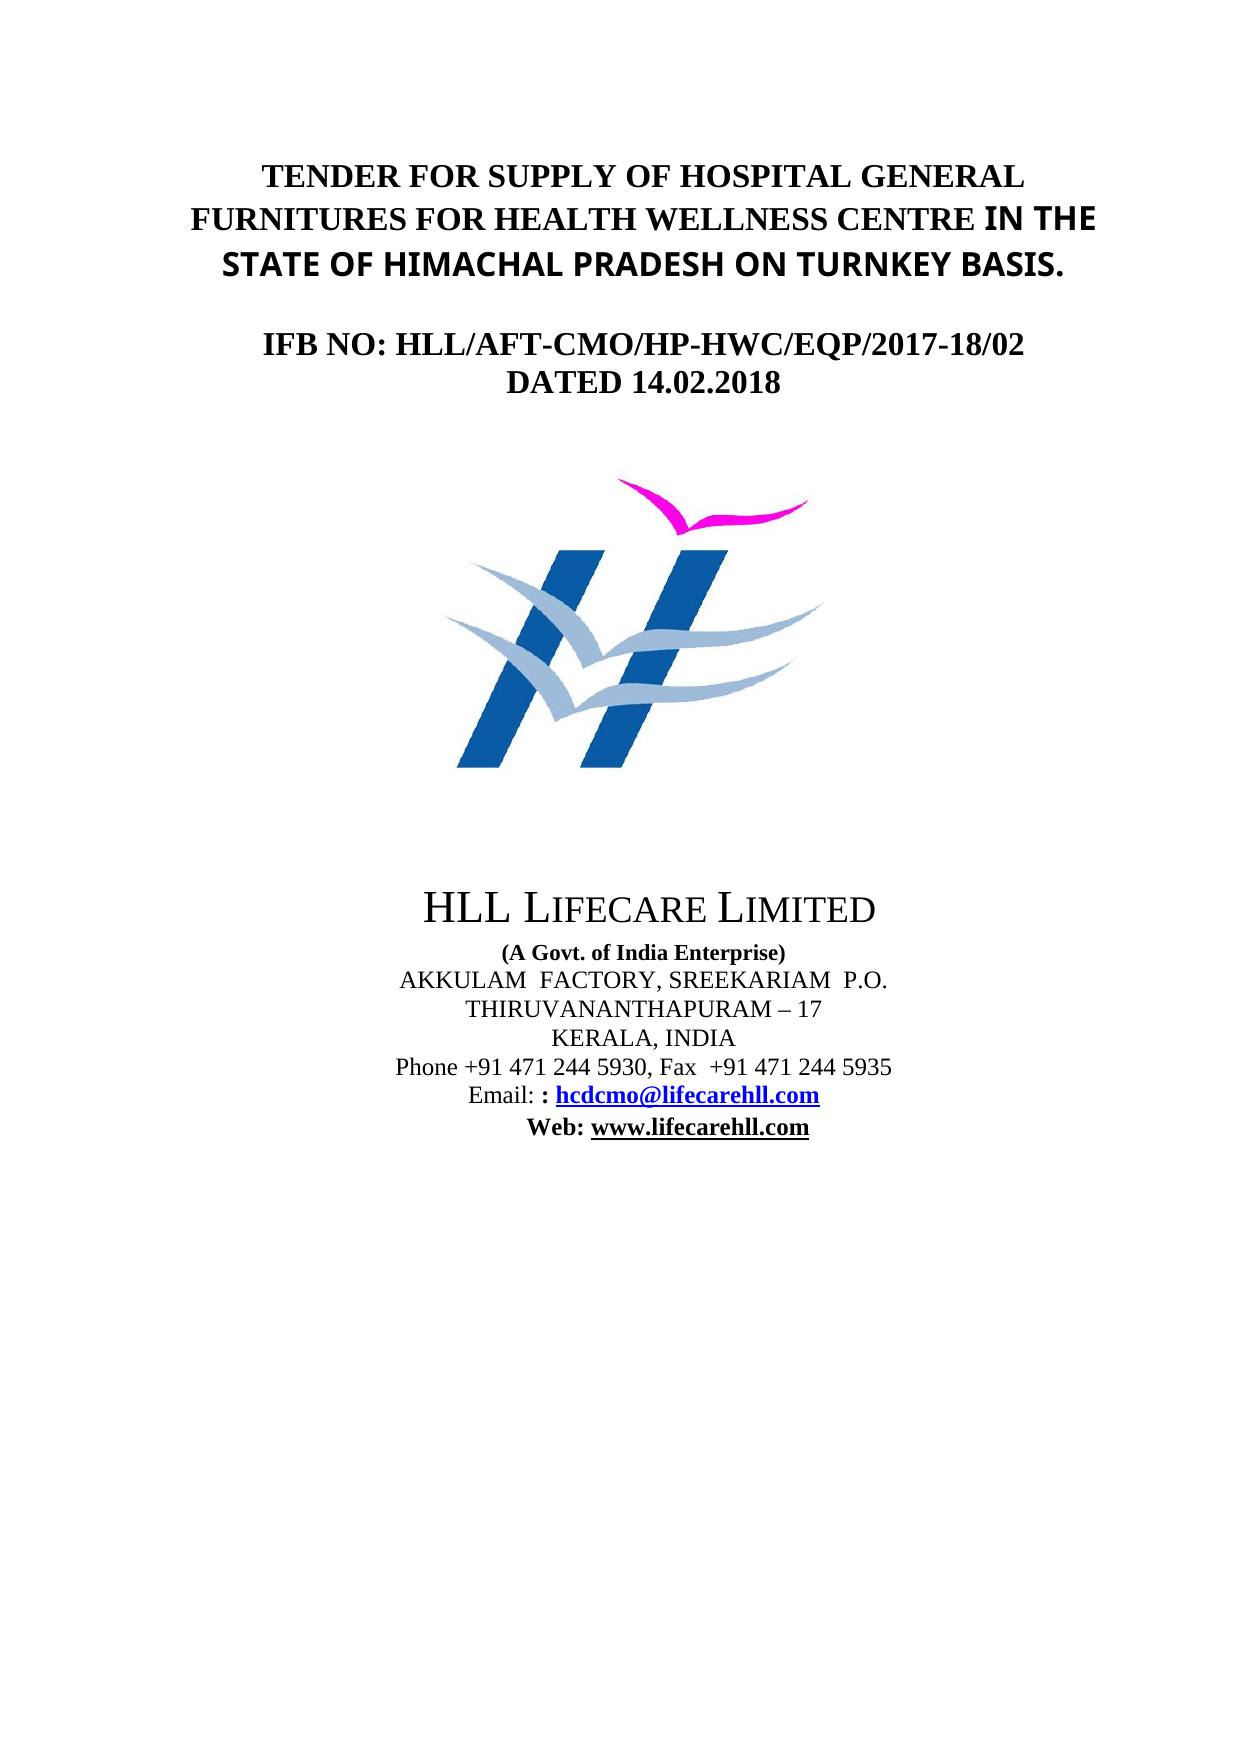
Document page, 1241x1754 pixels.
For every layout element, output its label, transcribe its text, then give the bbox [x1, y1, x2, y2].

text AKKULAM FACTORY, SREEKARIAM P.O. [112, 965, 1175, 994]
text Phone +91 471 244 5930, Fax +91 471 244 5935 [112, 1052, 1175, 1080]
text IFB NO: HLL/AFT-CMO/HP-HWC/EQP/2017-18/02 [112, 324, 1175, 363]
text THIRUVANANTHAPURAM – 17 [112, 994, 1175, 1023]
subtitle TENDER FOR SUPPLY OF HOSPITAL GENERAL FURNITURES FOR HEALTH WELLNESS CENTRE IN THE STATE OF HIMACHAL PRADESH ON TURNKEY BASIS. [172, 157, 1115, 286]
picture [434, 454, 853, 778]
subtitle HLL LIFECARE LIMITED [112, 880, 1175, 933]
text (A Govt. of India Enterprise) [112, 939, 1175, 965]
text DATED 14.02.2018 [112, 363, 1175, 401]
text Web: www.lifecarehll.com [451, 1109, 884, 1143]
text Email: : hcdcmo@lifecarehll.com [112, 1080, 1175, 1109]
